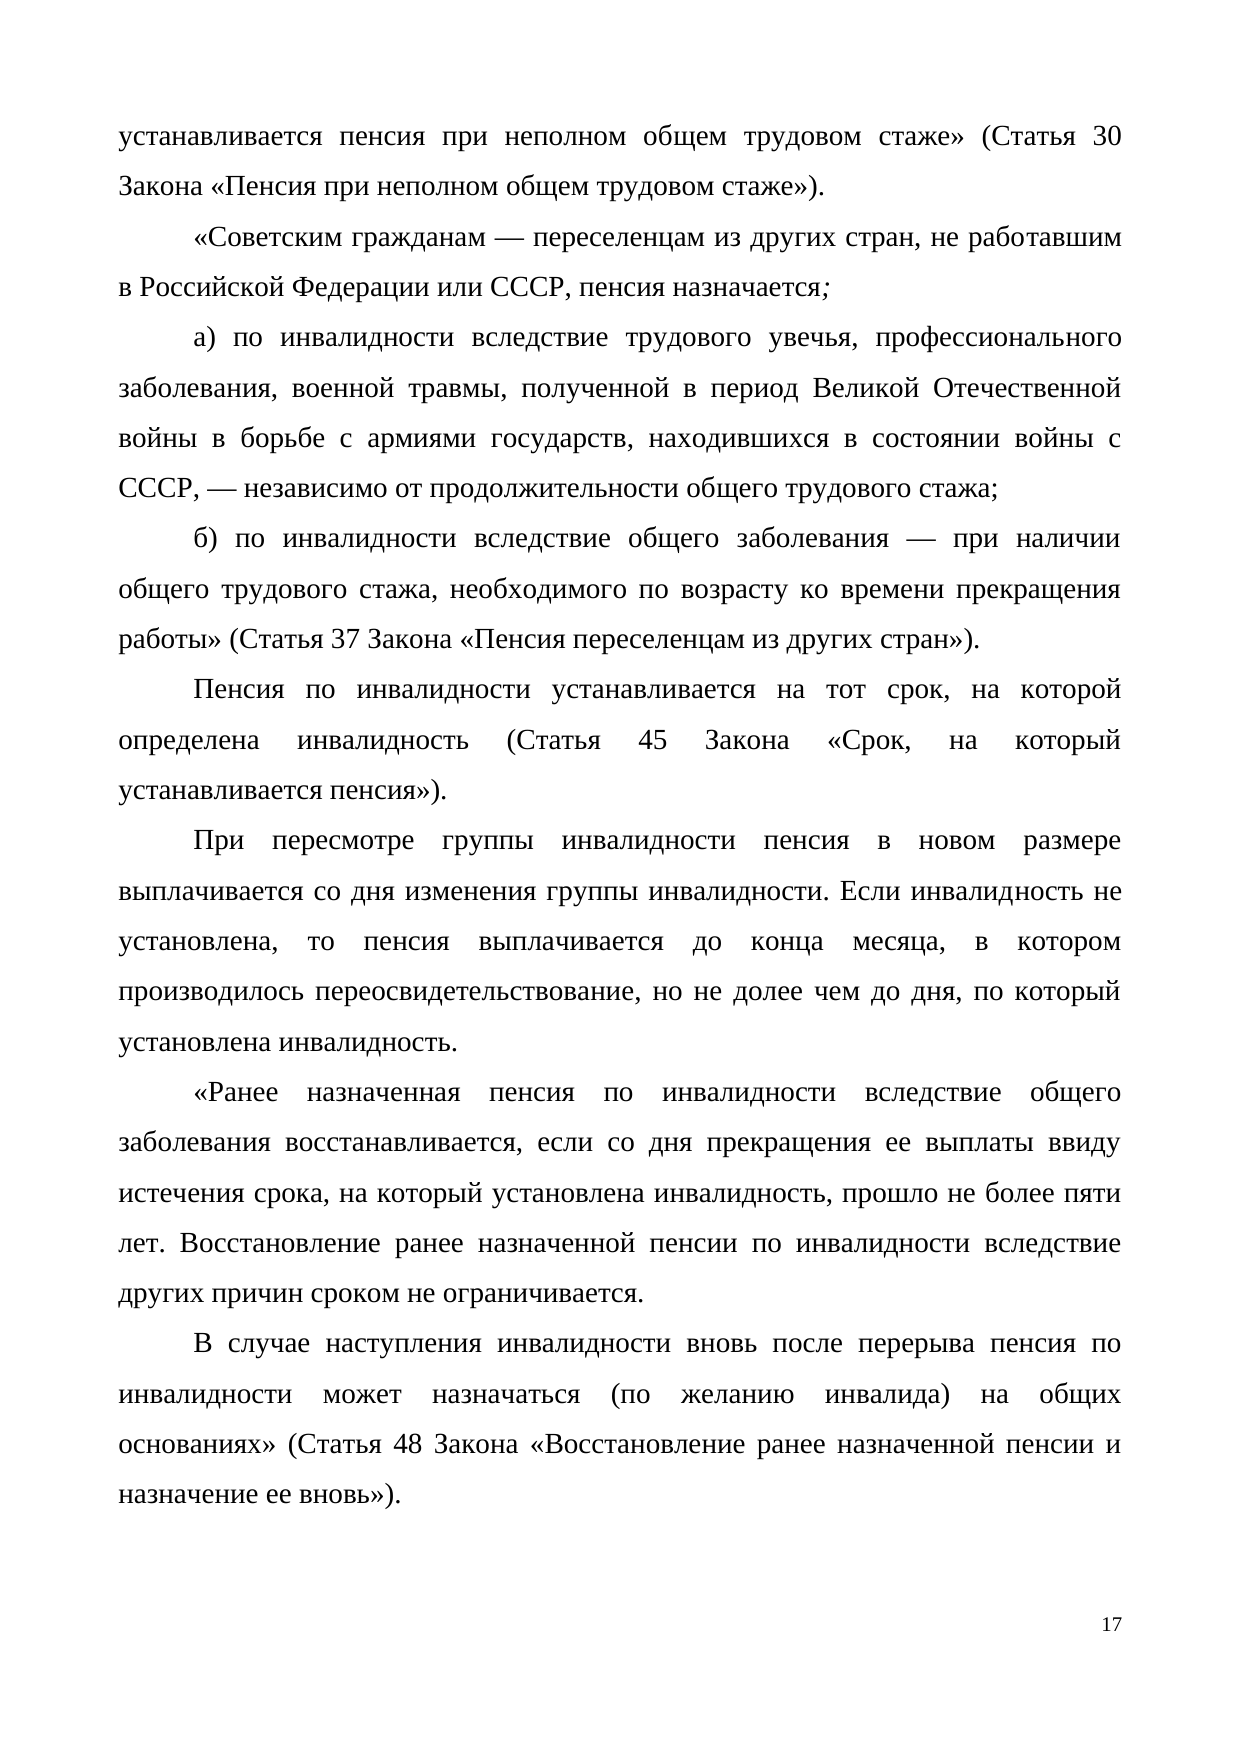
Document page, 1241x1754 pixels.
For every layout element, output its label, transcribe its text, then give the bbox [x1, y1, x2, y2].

text Пенсия по инвалидности устанавливается на тот срок, на которой определена инвалидность (Статья 45 Закона «Срок, на который устанавливается пенсия»). [118, 672, 1122, 806]
text б) по инвалидности вследствие общего заболевания — при наличии общего трудового стажа, необходимого по возрасту ко времени прекращения работы» (Статья 37 Закона «Пенсия переселенцам из других стран»). [118, 521, 1122, 655]
text В случае наступления инвалидности вновь после перерыва пенсия по инвалидности может назначаться (по желанию инвалида) на общих основаниях» (Статья 48 Закона «Восстановление ранее назначенной пенсии и назначение ее вновь»). [118, 1326, 1122, 1510]
text «Советским гражданам — переселенцам из других стран, не работавшим в Российской Федерации или СССР, пенсия назначается; [118, 219, 1122, 303]
text При пересмотре группы инвалидности пенсия в новом размере выплачивается со дня изменения группы инвалидности. Если инвалидность не установлена, то пенсия выплачивается до конца месяца, в котором производилось переосвидетельствование, но не долее чем до дня, по который установлена инвалидность. [118, 822, 1122, 1057]
text а) по инвалидности вследствие трудового увечья, профессионального заболевания, военной травмы, полученной в период Великой Отечественной войны в борьбе с армиями государств, находившихся в состоянии войны с СССР, — независимо от продолжительности общего трудового стажа; [118, 319, 1122, 504]
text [118, 118, 1122, 202]
text «Ранее назначенная пенсия по инвалидности вследствие общего заболевания восстанавливается, если со дня прекращения ее выплаты ввиду истечения срока, на который установлена инвалидность, прошло не более пяти лет. Восстановление ранее назначенной пенсии по инвалидности вследствие других причин сроком не ограничивается. [118, 1074, 1122, 1309]
